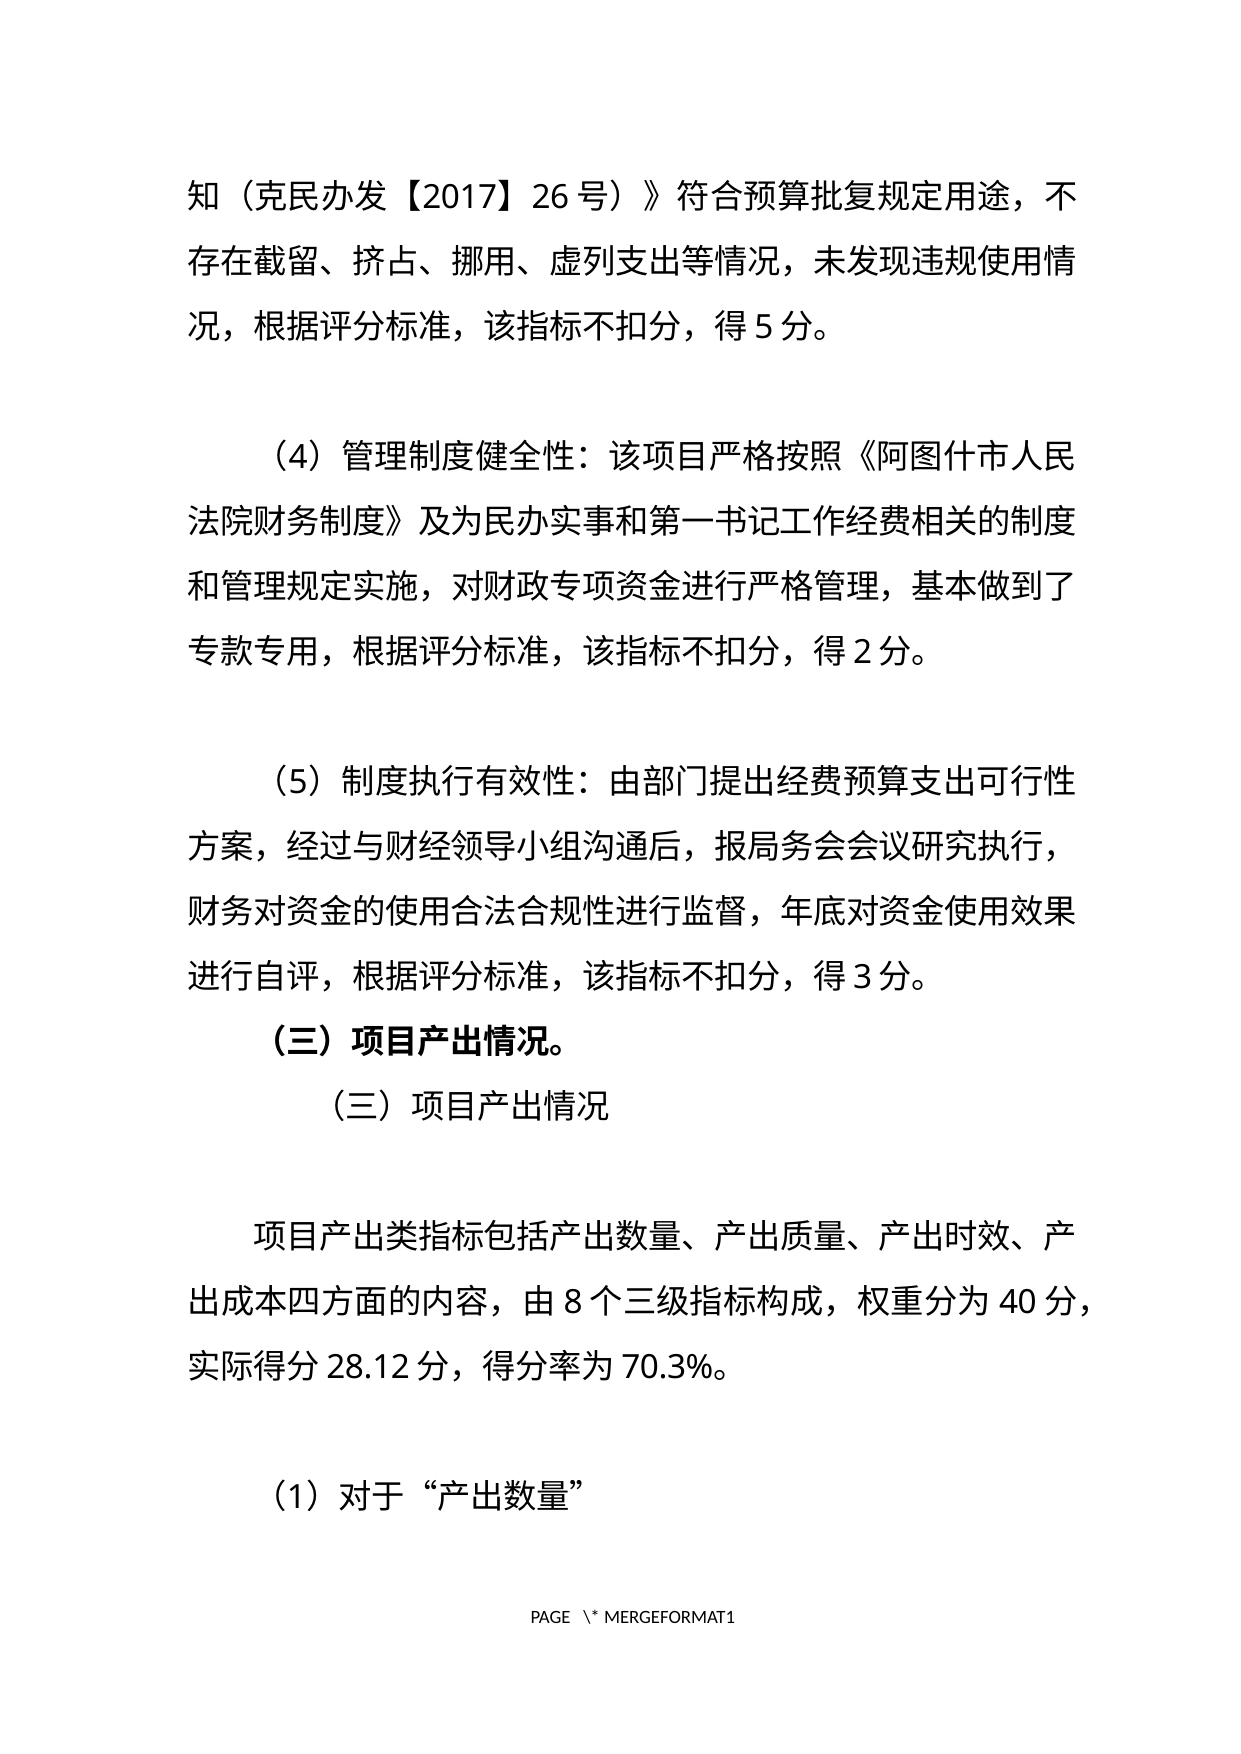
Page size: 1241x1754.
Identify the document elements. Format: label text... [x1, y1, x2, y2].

text （三）项目产出情况。 [187, 1007, 1078, 1072]
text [187, 1072, 1078, 1527]
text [187, 162, 1078, 1007]
